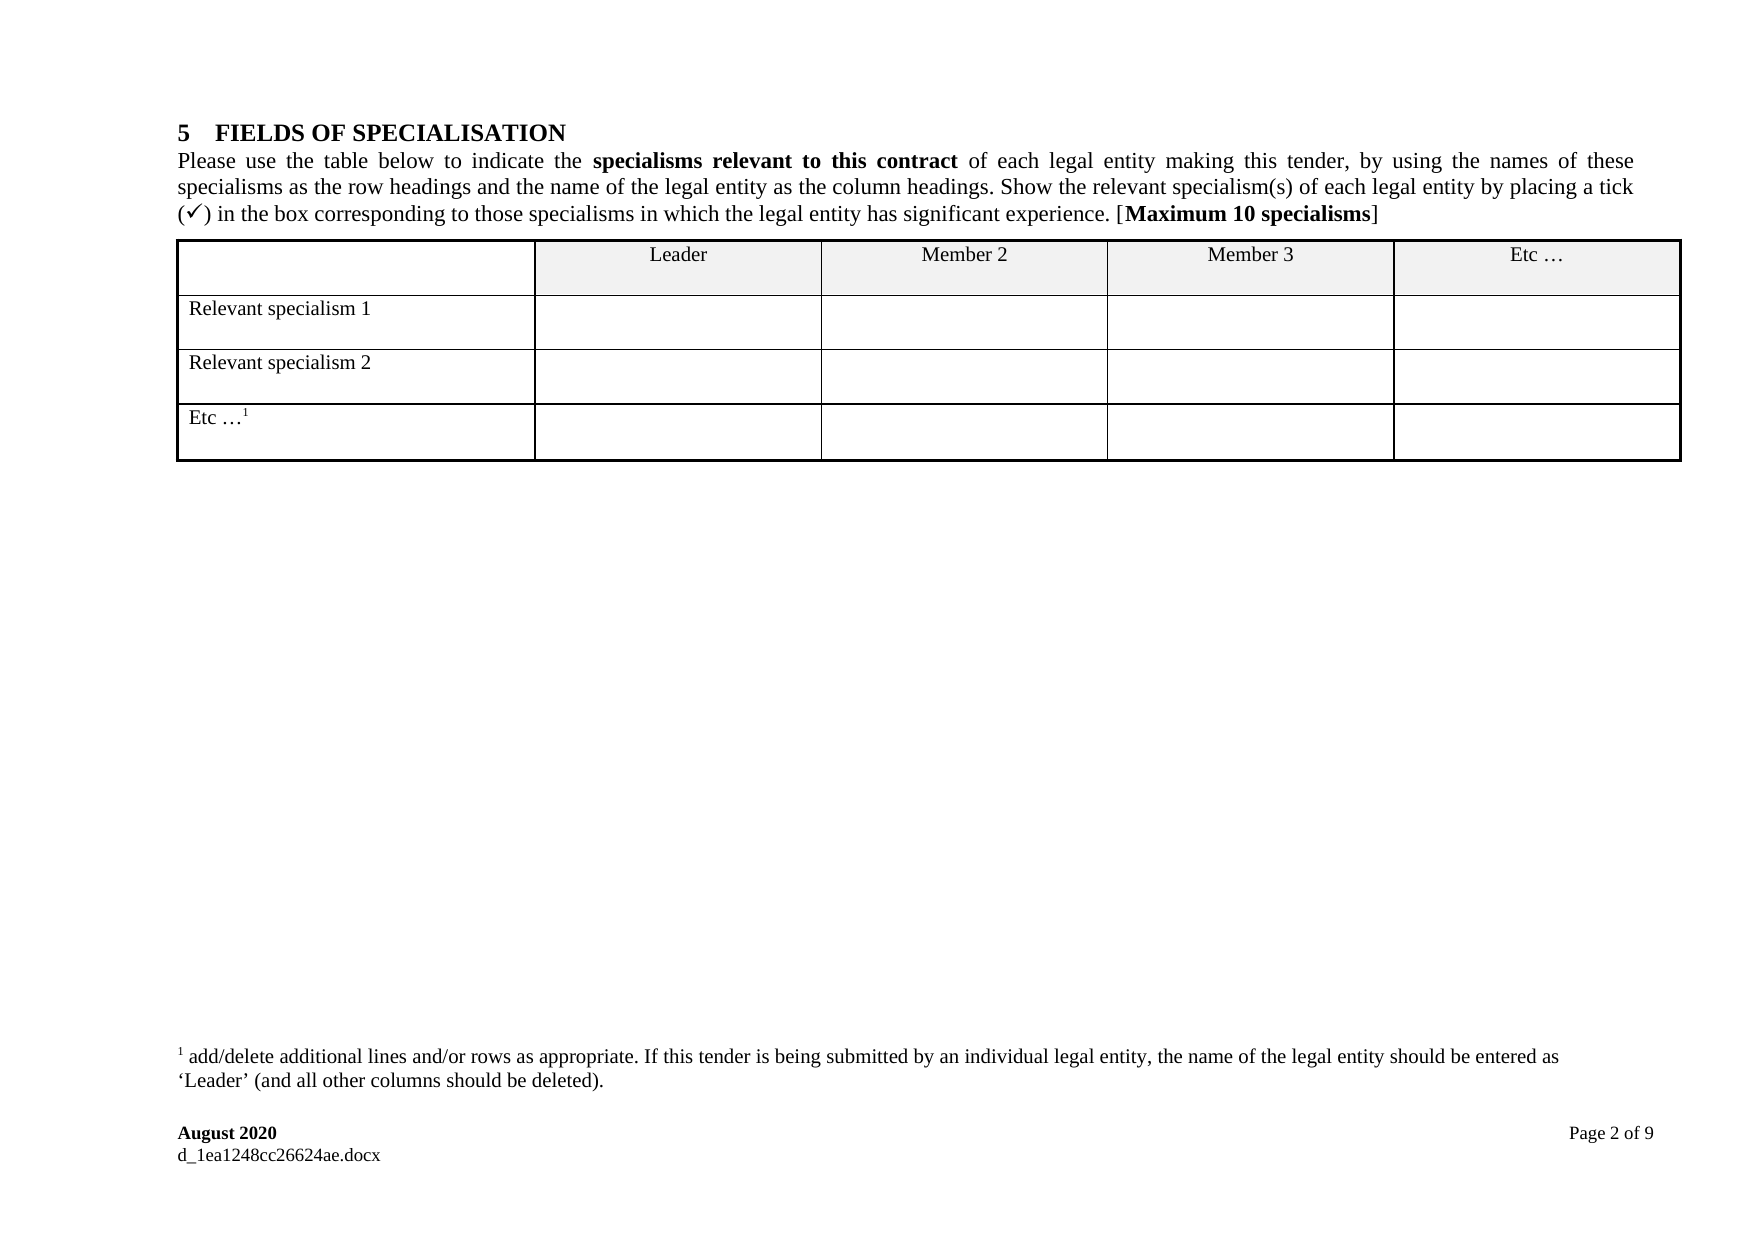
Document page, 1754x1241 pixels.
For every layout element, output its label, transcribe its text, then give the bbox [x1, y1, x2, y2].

table_header Member 3 [1108, 242, 1393, 294]
table_cell [1108, 405, 1393, 459]
table_cell Relevant specialism 2 [179, 350, 534, 403]
table_cell [536, 350, 821, 403]
table_cell [1108, 350, 1393, 403]
table_cell [536, 296, 821, 349]
text 5 FIELDS OF SPECIALISATION [177, 118, 1636, 147]
table_cell [822, 350, 1107, 403]
table_cell Relevant specialism 1 [179, 296, 534, 349]
table_header Member 2 [822, 242, 1107, 294]
table_cell [1395, 350, 1679, 403]
table_header [179, 242, 534, 294]
table_header Leader [536, 242, 821, 294]
table_cell Etc … [179, 405, 534, 459]
table_cell [822, 405, 1107, 459]
table_cell [1108, 296, 1393, 349]
table_cell [822, 296, 1107, 349]
table_cell [1395, 405, 1679, 459]
table_header Etc … [1395, 242, 1679, 294]
text Please use the table below to indicate the specialisms relevant to this contract of each legal entity making this tender, by using the names of these specialisms as the row headings and the name of the legal entity as the column headings. Show the relevant specialism(s) of each legal entity by placing a tick () in the box corresponding to those specialisms in which the legal entity has significant experience. [Maximum 10 specialisms] [177, 147, 1636, 226]
table_cell [536, 405, 821, 459]
table_cell [1395, 296, 1679, 349]
